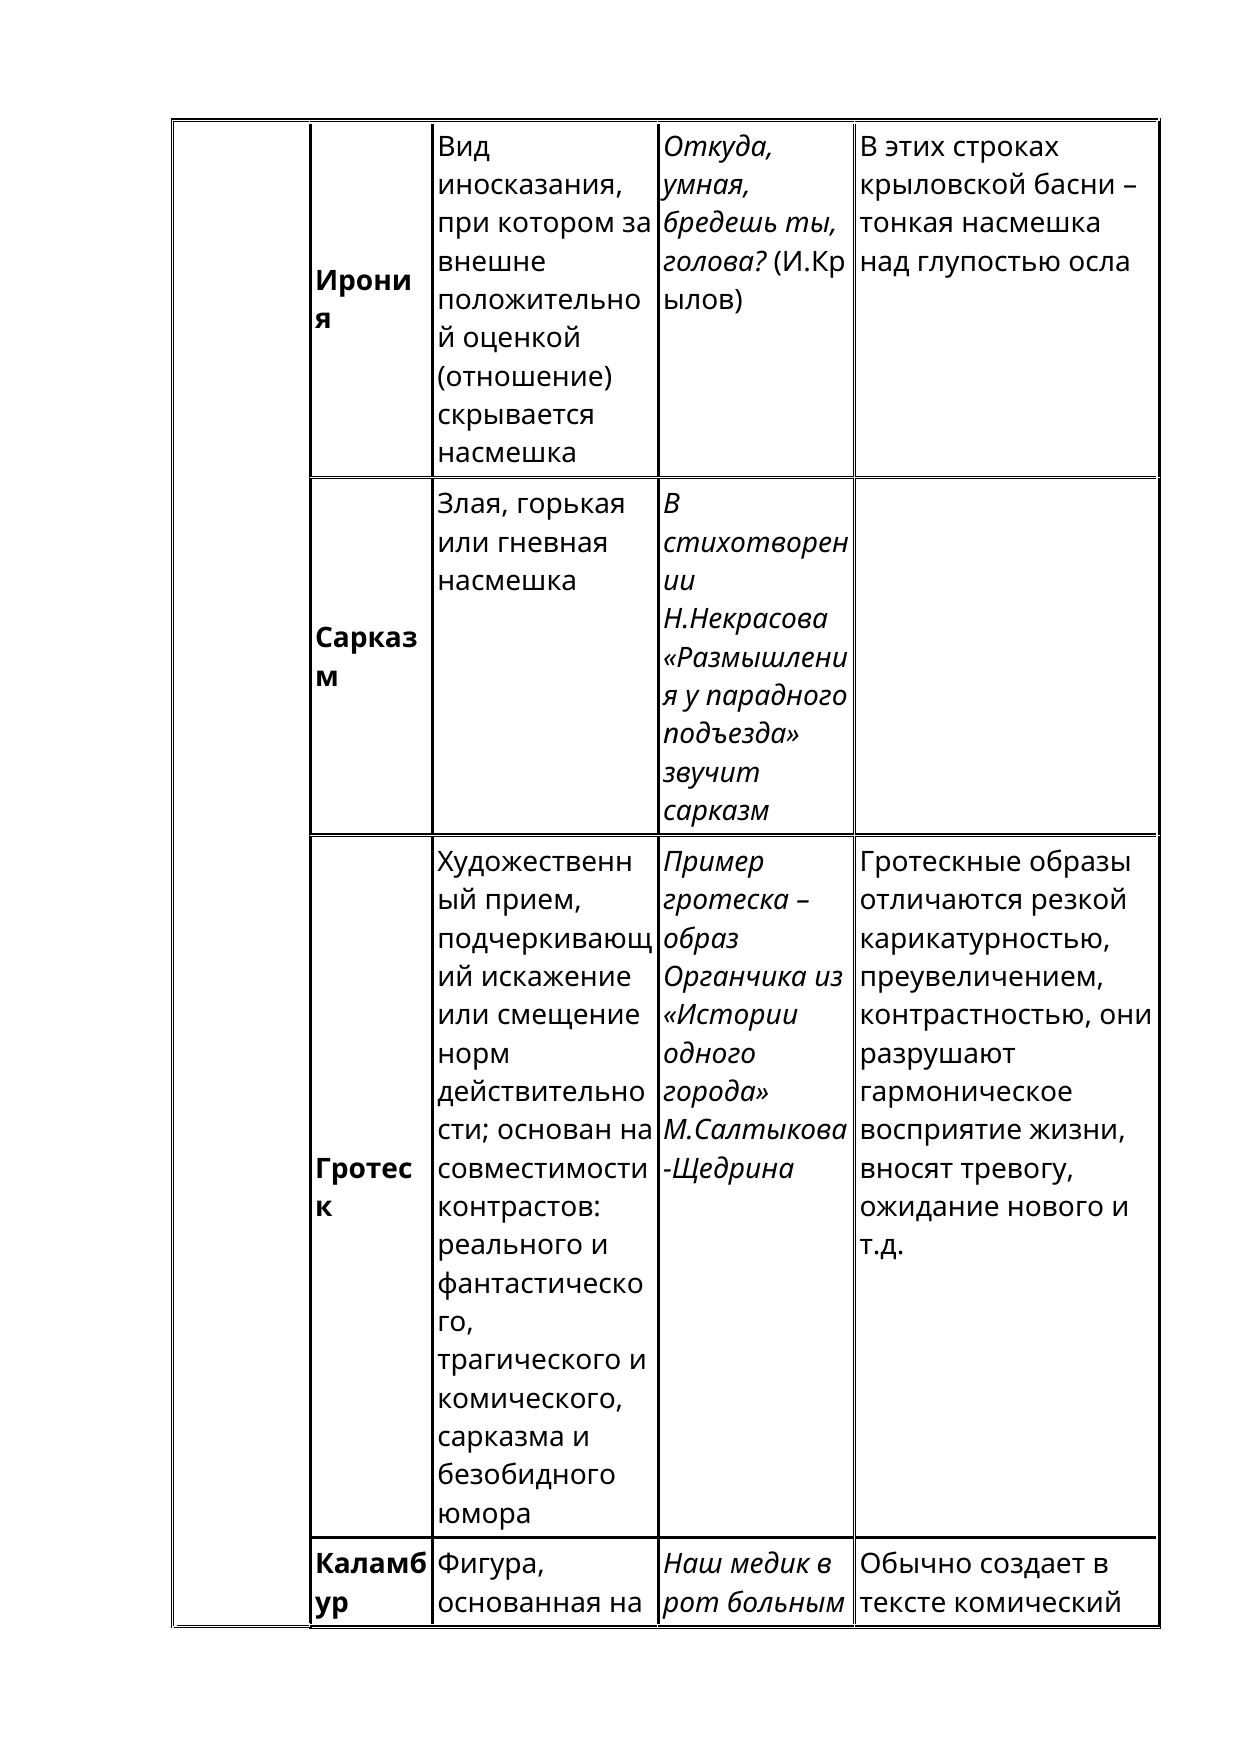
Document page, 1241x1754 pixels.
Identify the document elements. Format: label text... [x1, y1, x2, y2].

table_cell Сарказм [312, 479, 431, 833]
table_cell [432, 1539, 658, 1625]
table_cell Гротеск [312, 837, 431, 1536]
table_cell Ирония [310, 122, 432, 476]
table_cell [855, 476, 1159, 833]
table_cell В этих строках крыловской басни – тонкая насмешка над глупостью осла [855, 118, 1159, 476]
table_cell Злая, горькая или гневная насмешка [434, 479, 657, 833]
table_cell Вид иносказания, при котором за внешне положительной оценкой (отношение) скрывается насмешка [432, 120, 658, 476]
table_cell Каламбур [310, 1539, 432, 1625]
table_cell Художественный прием, подчеркивающий искажение или смещение норм действительности; основан на совместимости контрастов: реального и фантастического, трагического и комического, сарказма и безобидного юмора [434, 837, 657, 1536]
table_cell Пример гротеска – образ Органчика из «Истории одного города» М.Салтыкова-Щедрина [660, 837, 853, 1536]
table_cell В стихотворении Н.Некрасова «Размышления у парадного подъезда» звучит сарказм [660, 479, 853, 833]
table_cell Гротескные образы отличаются резкой карикатурностью, преувеличением, контрастностью, они разрушают гармоническое восприятие жизни, вносят тревогу, ожидание нового и т.д. [856, 833, 1159, 1536]
table_cell Откуда, умная, бредешь ты, голова? (И.Крылов) [658, 122, 854, 476]
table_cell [658, 1539, 854, 1625]
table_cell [855, 1536, 1158, 1625]
